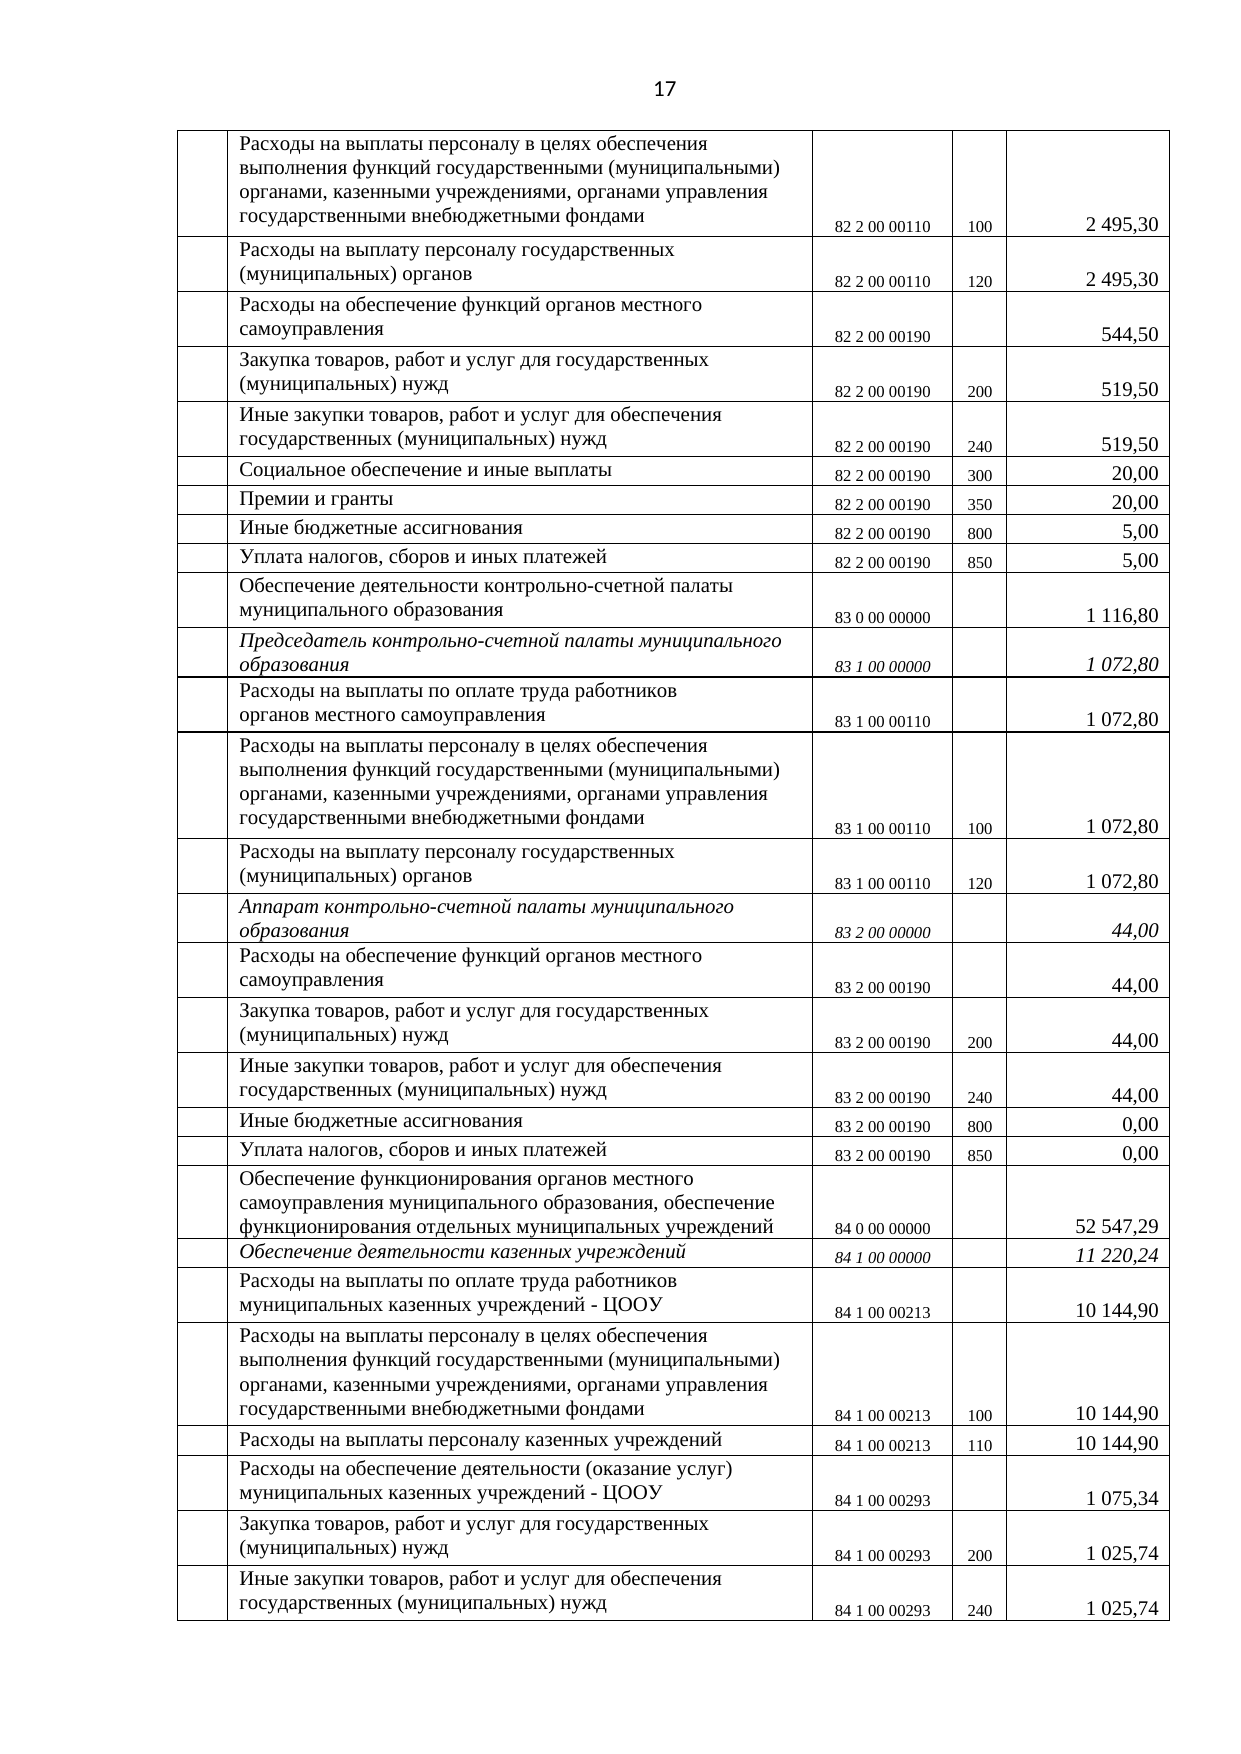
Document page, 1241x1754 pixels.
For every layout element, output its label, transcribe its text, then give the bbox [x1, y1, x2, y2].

table_cell [953, 1166, 1006, 1238]
table_cell [178, 943, 227, 997]
table_cell 800 [953, 1108, 1006, 1136]
table_cell 83 1 00 00110 [813, 733, 952, 838]
table_cell 10 144,90 [1007, 1268, 1169, 1322]
table_cell 83 2 00 00190 [813, 1108, 952, 1136]
table_cell 200 [953, 347, 1006, 401]
table_cell 52 547,29 [1007, 1166, 1169, 1238]
table_cell 100 [953, 1323, 1006, 1425]
table_cell [178, 457, 227, 485]
table_cell [178, 402, 227, 456]
table_cell 83 0 00 00000 [813, 573, 952, 627]
table_cell 84 1 00 00213 [813, 1323, 952, 1425]
table_cell [178, 1166, 227, 1238]
table_cell 82 2 00 00190 [813, 457, 952, 485]
table_cell 0,00 [1007, 1137, 1169, 1165]
table_cell [953, 292, 1006, 346]
table_cell [178, 628, 227, 676]
table_cell 1 116,80 [1007, 573, 1169, 627]
table_cell 83 2 00 00000 [813, 894, 952, 942]
table_cell 83 1 00 00110 [813, 678, 952, 731]
table_cell Расходы на обеспечение функций органов местного самоуправления [228, 292, 812, 346]
table_cell [953, 573, 1006, 627]
table_cell Обеспечение деятельности казенных учреждений [228, 1239, 812, 1267]
table_cell Иные закупки товаров, работ и услуг для обеспечения государственных (муниципальных) нужд [228, 1566, 812, 1619]
table_cell 240 [953, 1053, 1006, 1107]
table_cell 83 2 00 00190 [813, 1053, 952, 1107]
table_cell 84 1 00 00293 [813, 1511, 952, 1564]
table_cell Закупка товаров, работ и услуг для государственных (муниципальных) нужд [228, 347, 812, 401]
table_cell 84 0 00 00000 [813, 1166, 952, 1238]
table_cell Премии и гранты [228, 486, 812, 514]
table_cell [953, 1456, 1006, 1509]
table_cell Расходы на обеспечение деятельности (оказание услуг) муниципальных казенных учреждений - ЦООУ [228, 1456, 812, 1509]
table_cell 2 495,30 [1007, 131, 1169, 236]
table_cell [178, 1511, 227, 1564]
table_cell 10 144,90 [1007, 1323, 1169, 1425]
table_cell 1 025,74 [1007, 1566, 1169, 1619]
table_cell 82 2 00 00190 [813, 402, 952, 456]
table_cell 300 [953, 457, 1006, 485]
table_cell 100 [953, 131, 1006, 236]
table_cell Иные бюджетные ассигнования [228, 515, 812, 543]
table_cell 20,00 [1007, 486, 1169, 514]
table_cell Закупка товаров, работ и услуг для государственных (муниципальных) нужд [228, 998, 812, 1052]
table_cell [178, 678, 227, 731]
table_cell Уплата налогов, сборов и иных платежей [228, 1137, 812, 1165]
table_cell 544,50 [1007, 292, 1169, 346]
table_cell 84 1 00 00293 [813, 1456, 952, 1509]
table_cell [178, 544, 227, 572]
table_cell 84 1 00 00213 [813, 1268, 952, 1322]
table_cell [953, 1239, 1006, 1267]
table_cell 83 2 00 00190 [813, 943, 952, 997]
table_cell 84 1 00 00213 [813, 1426, 952, 1454]
table_cell 1 072,80 [1007, 628, 1169, 676]
table_cell [178, 998, 227, 1052]
table_cell 10 144,90 [1007, 1426, 1169, 1454]
table_cell [953, 628, 1006, 676]
table_cell [953, 678, 1006, 731]
table_cell 82 2 00 00190 [813, 515, 952, 543]
table_cell 82 2 00 00110 [813, 237, 952, 291]
table_cell Закупка товаров, работ и услуг для государственных (муниципальных) нужд [228, 1511, 812, 1564]
table_cell [178, 515, 227, 543]
table_cell Расходы на выплаты по оплате труда работников органов местного самоуправления [228, 678, 812, 731]
table_cell 83 2 00 00190 [813, 1137, 952, 1165]
table_cell 84 1 00 00293 [813, 1566, 952, 1619]
table_cell 84 1 00 00000 [813, 1239, 952, 1267]
table_cell 83 1 00 00110 [813, 839, 952, 893]
table_cell [178, 1239, 227, 1267]
table_cell 200 [953, 998, 1006, 1052]
table_cell [178, 1137, 227, 1165]
table_cell 850 [953, 1137, 1006, 1165]
table_cell [178, 1108, 227, 1136]
table_cell 110 [953, 1426, 1006, 1454]
table_cell Обеспечение деятельности контрольно-счетной палаты муниципального образования [228, 573, 812, 627]
table_cell 240 [953, 1566, 1006, 1619]
table_cell [178, 486, 227, 514]
table_cell [178, 1456, 227, 1509]
table_cell Иные бюджетные ассигнования [228, 1108, 812, 1136]
table_cell 82 2 00 00190 [813, 544, 952, 572]
table_cell Расходы на выплату персоналу государственных (муниципальных) органов [228, 839, 812, 893]
table_cell 5,00 [1007, 544, 1169, 572]
table_cell 120 [953, 237, 1006, 291]
table_cell [178, 839, 227, 893]
table_cell [178, 292, 227, 346]
table_cell 44,00 [1007, 998, 1169, 1052]
table_cell 200 [953, 1511, 1006, 1564]
table_cell [178, 733, 227, 838]
table_cell 1 072,80 [1007, 733, 1169, 838]
table_cell 850 [953, 544, 1006, 572]
table_cell Аппарат контрольно-счетной палаты муниципального образования [228, 894, 812, 942]
table_cell [953, 894, 1006, 942]
table_cell 0,00 [1007, 1108, 1169, 1136]
table_cell 20,00 [1007, 457, 1169, 485]
table_cell [178, 573, 227, 627]
table_cell Расходы на выплаты по оплате труда работников муниципальных казенных учреждений - ЦООУ [228, 1268, 812, 1322]
table_cell 5,00 [1007, 515, 1169, 543]
table_cell Иные закупки товаров, работ и услуг для обеспечения государственных (муниципальных) нужд [228, 402, 812, 456]
table_cell 1 072,80 [1007, 678, 1169, 731]
table_cell [178, 1426, 227, 1454]
table_cell 82 2 00 00190 [813, 486, 952, 514]
table_cell [953, 1268, 1006, 1322]
table_cell 1 072,80 [1007, 839, 1169, 893]
table_cell [178, 131, 227, 236]
table_cell 44,00 [1007, 943, 1169, 997]
table_cell [178, 1268, 227, 1322]
table_cell 82 2 00 00190 [813, 347, 952, 401]
table_cell 1 025,74 [1007, 1511, 1169, 1564]
table_cell Председатель контрольно-счетной палаты муниципального образования [228, 628, 812, 676]
table_cell [178, 347, 227, 401]
table_cell Социальное обеспечение и иные выплаты [228, 457, 812, 485]
table_cell 100 [953, 733, 1006, 838]
table_cell [178, 237, 227, 291]
table_cell 800 [953, 515, 1006, 543]
table_cell [178, 1053, 227, 1107]
table_cell Расходы на обеспечение функций органов местного самоуправления [228, 943, 812, 997]
table_cell 519,50 [1007, 402, 1169, 456]
table_cell [953, 943, 1006, 997]
table_cell Расходы на выплату персоналу государственных (муниципальных) органов [228, 237, 812, 291]
table_cell 240 [953, 402, 1006, 456]
table_cell 2 495,30 [1007, 237, 1169, 291]
table_cell 519,50 [1007, 347, 1169, 401]
table_cell Иные закупки товаров, работ и услуг для обеспечения государственных (муниципальных) нужд [228, 1053, 812, 1107]
table_cell [178, 1566, 227, 1619]
table_cell Обеспечение функционирования органов местного самоуправления муниципального образования, обеспечение функционирования отдельных муниципальных учреждений [228, 1166, 812, 1238]
table_cell 44,00 [1007, 1053, 1169, 1107]
table_cell 83 1 00 00000 [813, 628, 952, 676]
table_cell [178, 894, 227, 942]
table_cell 1 075,34 [1007, 1456, 1169, 1509]
table_cell 44,00 [1007, 894, 1169, 942]
table_cell Уплата налогов, сборов и иных платежей [228, 544, 812, 572]
table_cell 82 2 00 00110 [813, 131, 952, 236]
table_cell 11 220,24 [1007, 1239, 1169, 1267]
table_cell 82 2 00 00190 [813, 292, 952, 346]
table_cell [178, 1323, 227, 1425]
table_cell 83 2 00 00190 [813, 998, 952, 1052]
table_cell 120 [953, 839, 1006, 893]
table_cell Расходы на выплаты персоналу казенных учреждений [228, 1426, 812, 1454]
table_cell 350 [953, 486, 1006, 514]
